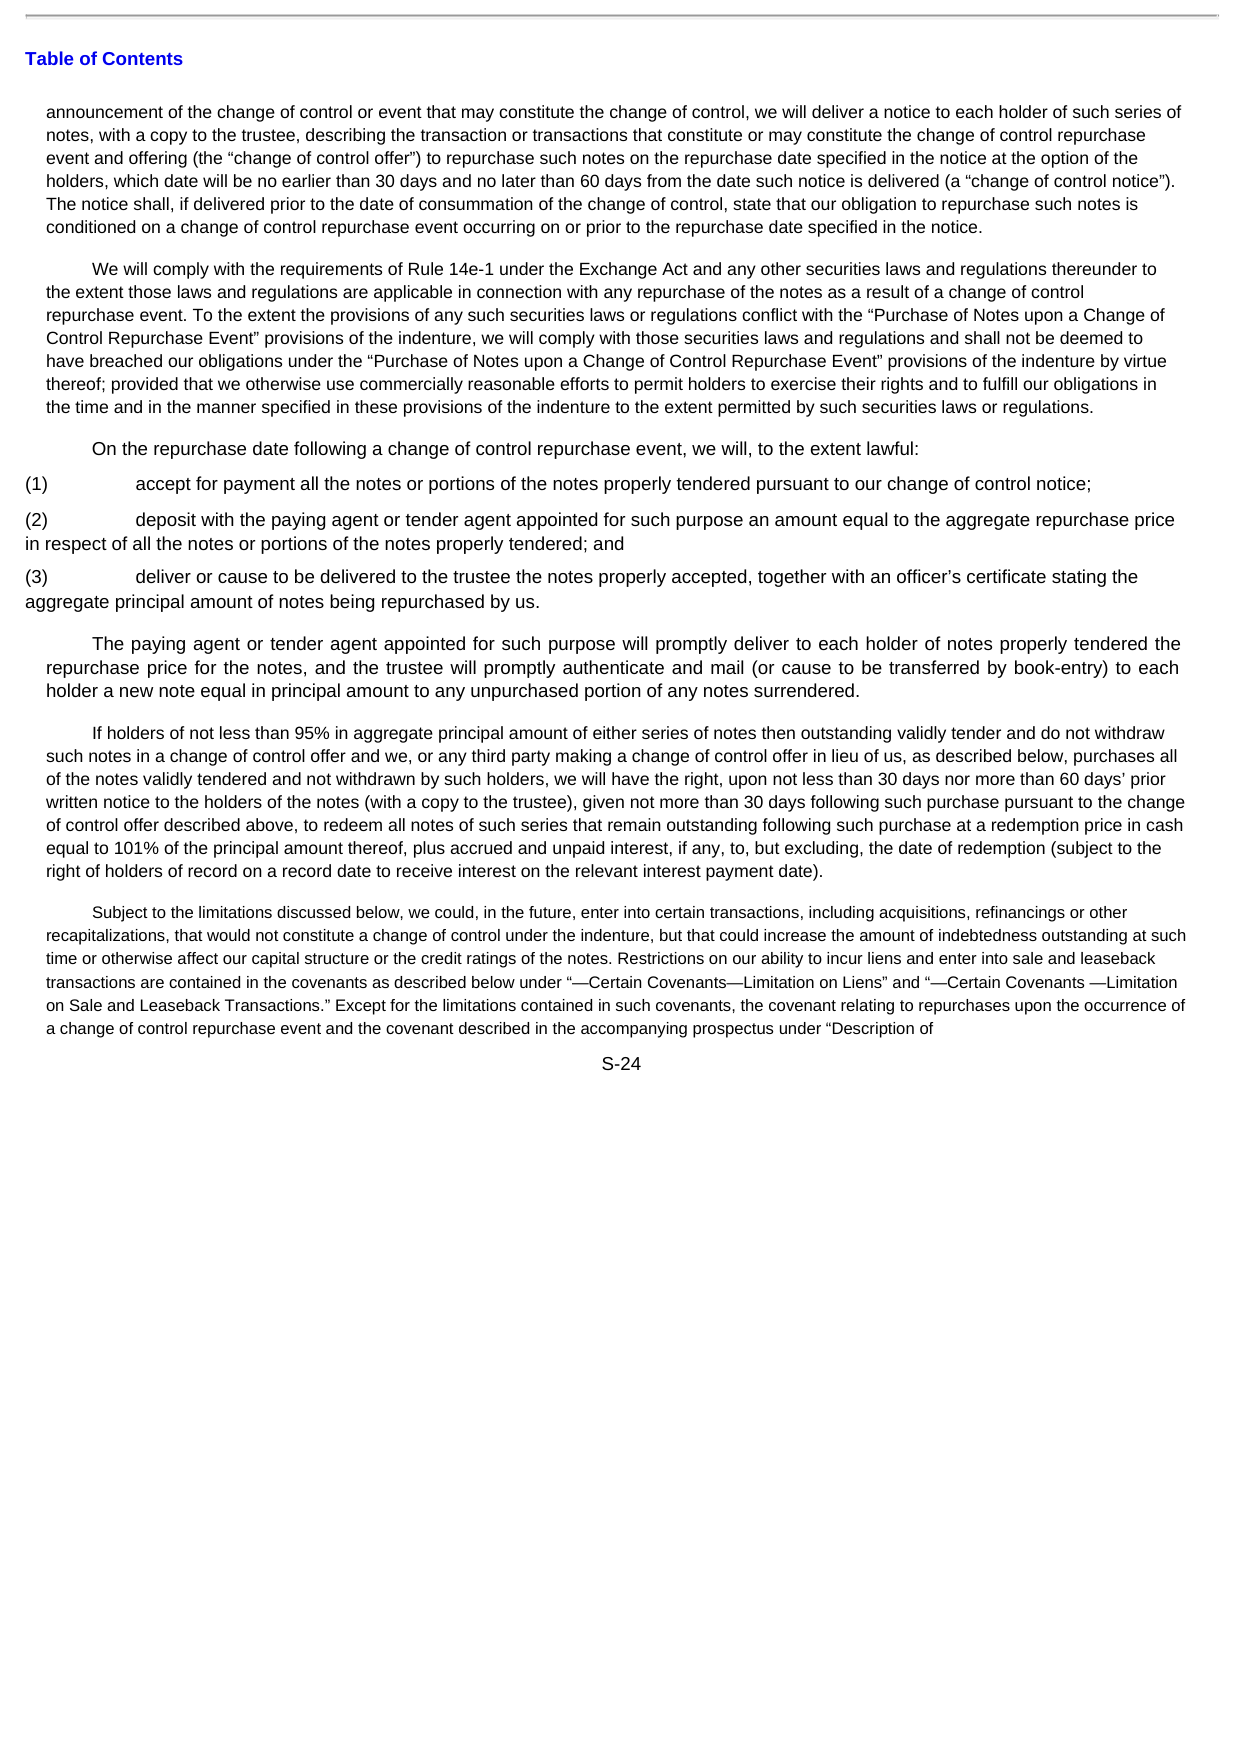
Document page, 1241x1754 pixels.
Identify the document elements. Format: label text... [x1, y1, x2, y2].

text We will comply with the requirements of Rule 14e-1 under the Exchange Act and any other securities laws and regulations thereunder to the extent those laws and regulations are applicable in connection with any repurchase of the notes as a result of a change of control repurchase event. To the extent the provisions of any such securities laws or regulations conflict with the “Purchase of Notes upon a Change of Control Repurchase Event” provisions of the indenture, we will comply with those securities laws and regulations and shall not be deemed to have breached our obligations under the “Purchase of Notes upon a Change of Control Repurchase Event” provisions of the indenture by virtue thereof; provided that we otherwise use commercially reasonable efforts to permit holders to exercise their rights and to fulfill our obligations in the time and in the manner specified in these provisions of the indenture to the extent permitted by such securities laws or regulations. [46, 258, 1174, 417]
picture [23, 14, 1220, 21]
text announcement of the change of control or event that may constitute the change of control, we will deliver a notice to each holder of such series of notes, with a copy to the trustee, describing the transaction or transactions that constitute or may constitute the change of control repurchase event and offering (the “change of control offer”) to repurchase such notes on the repurchase date specified in the notice at the option of the holders, which date will be no earlier than 30 days and no later than 60 days from the date such notice is delivered (a “change of control notice”). The notice shall, if delivered prior to the date of consummation of the change of control, state that our obligation to repurchase such notes is conditioned on a change of control repurchase event occurring on or prior to the repurchase date specified in the notice. [46, 102, 1188, 237]
text Table of Contents [25, 48, 1194, 69]
text On the repurchase date following a change of control repurchase event, we will, to the extent lawful: [92, 438, 1194, 459]
list accept for payment all the notes or portions of the notes properly tendered pursuant to our change of control notice; [25, 473, 1194, 495]
text The paying agent or tender agent appointed for such purpose will promptly deliver to each holder of notes properly tendered the repurchase price for the notes, and the trustee will promptly authenticate and mail (or cause to be transferred by book-entry) to each holder a new note equal in principal amount to any unpurchased portion of any notes surrendered. [46, 633, 1182, 702]
text If holders of not less than 95% in aggregate principal amount of either series of notes then outstanding validly tender and do not withdraw such notes in a change of control offer and we, or any third party making a change of control offer in lieu of us, as described below, purchases all of the notes validly tendered and not withdrawn by such holders, we will have the right, upon not less than 30 days nor more than 60 days’ prior written notice to the holders of the notes (with a copy to the trustee), given not more than 30 days following such purchase pursuant to the change of control offer described above, to redeem all notes of such series that remain outstanding following such purchase at a redemption price in cash equal to 101% of the principal amount thereof, plus accrued and unpaid interest, if any, to, but excluding, the date of redemption (subject to the right of holders of record on a record date to receive interest on the relevant interest payment date). [46, 723, 1192, 881]
text S-24 [25, 1053, 1217, 1074]
list deliver or cause to be delivered to the trustee the notes properly accepted, together with an officer’s certificate stating the aggregate principal amount of notes being repurchased by us. [25, 566, 1194, 612]
text Subject to the limitations discussed below, we could, in the future, enter into certain transactions, including acquisitions, refinancings or other recapitalizations, that would not constitute a change of control under the indenture, but that could increase the amount of indebtedness outstanding at such time or otherwise affect our capital structure or the credit ratings of the notes. Restrictions on our ability to incur liens and enter into sale and leaseback transactions are contained in the covenants as described below under “—Certain Covenants—Limitation on Liens” and “—Certain Covenants —Limitation on Sale and Leaseback Transactions.” Except for the limitations contained in such covenants, the covenant relating to repurchases upon the occurrence of a change of control repurchase event and the covenant described in the accompanying prospectus under “Description of [46, 902, 1194, 1038]
list deposit with the paying agent or tender agent appointed for such purpose an amount equal to the aggregate repurchase price in respect of all the notes or portions of the notes properly tendered; and [25, 508, 1194, 555]
